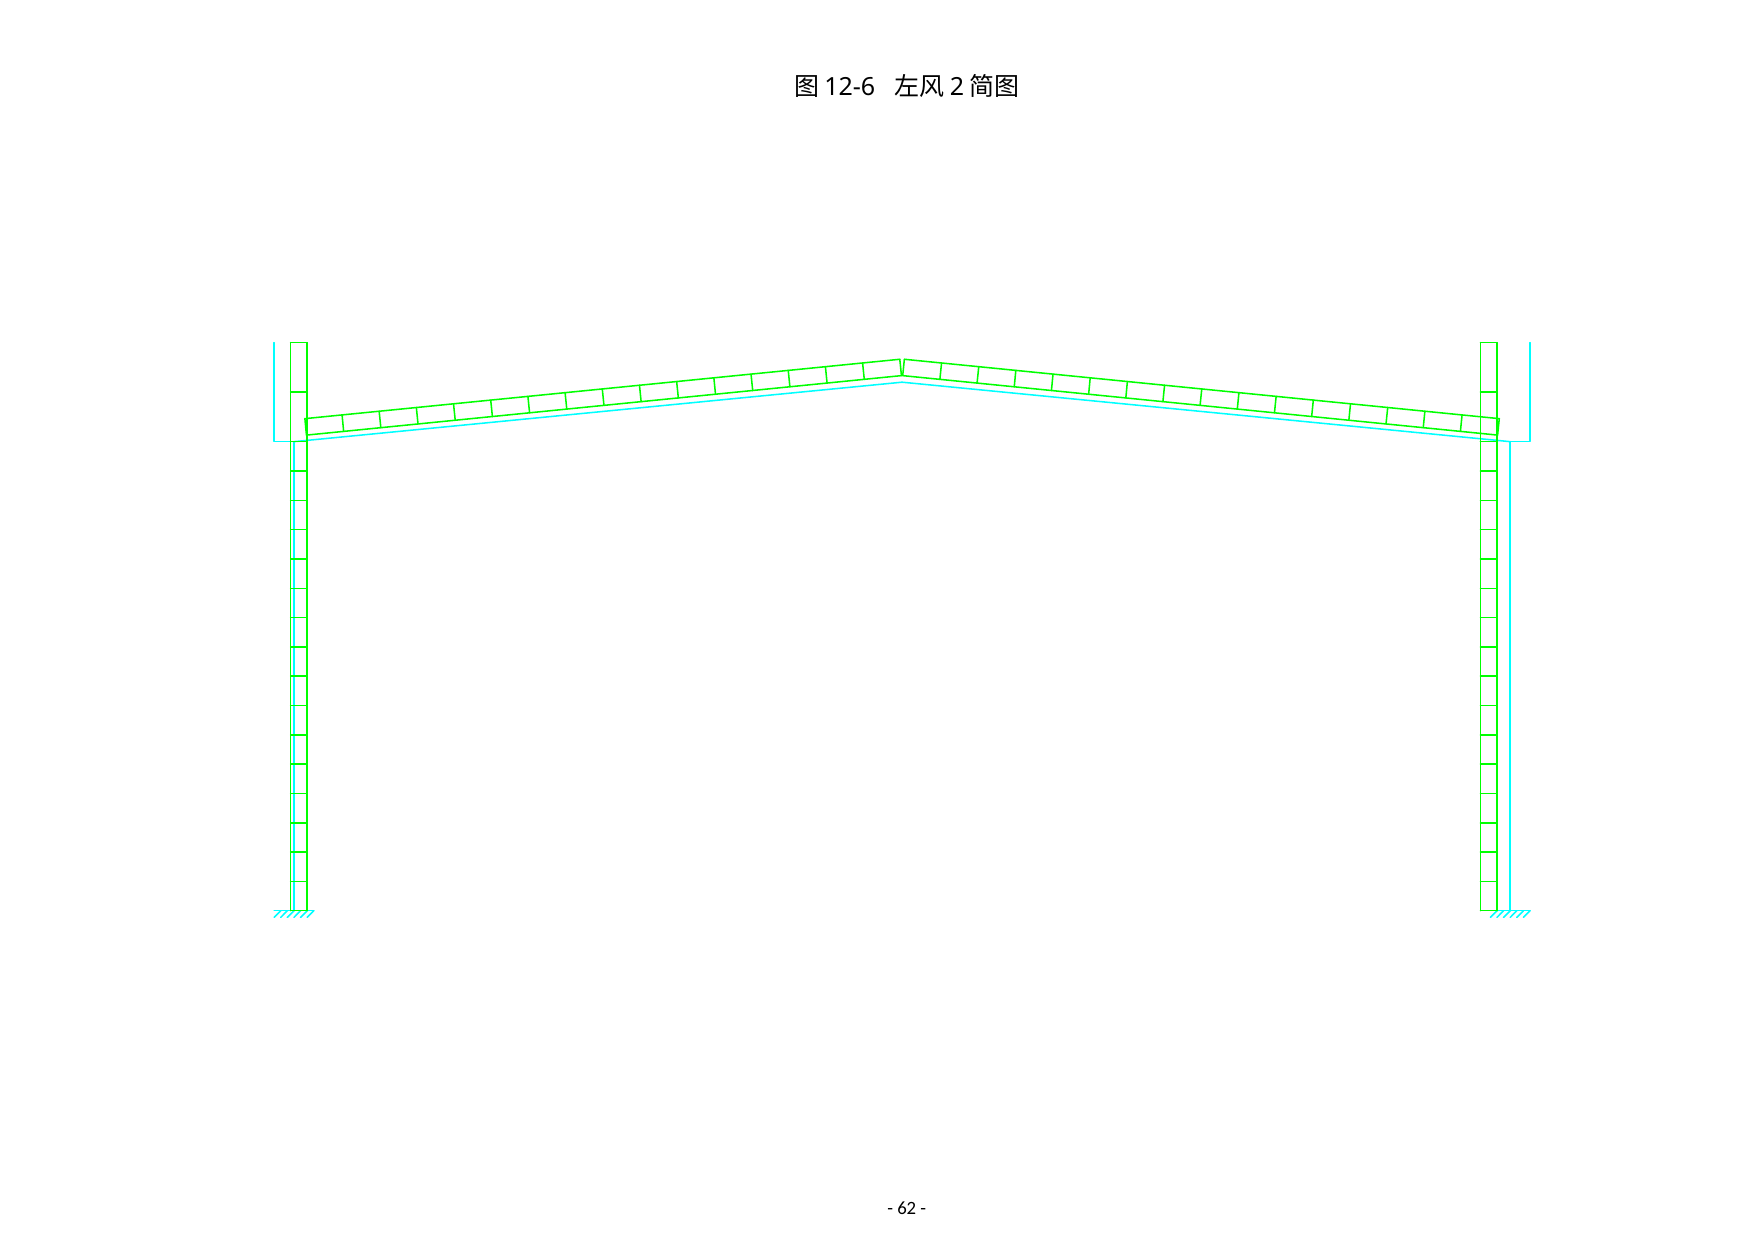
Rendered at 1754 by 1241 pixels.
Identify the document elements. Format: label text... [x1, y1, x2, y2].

text 图12-6 左风2简图 [148, 61, 1665, 108]
